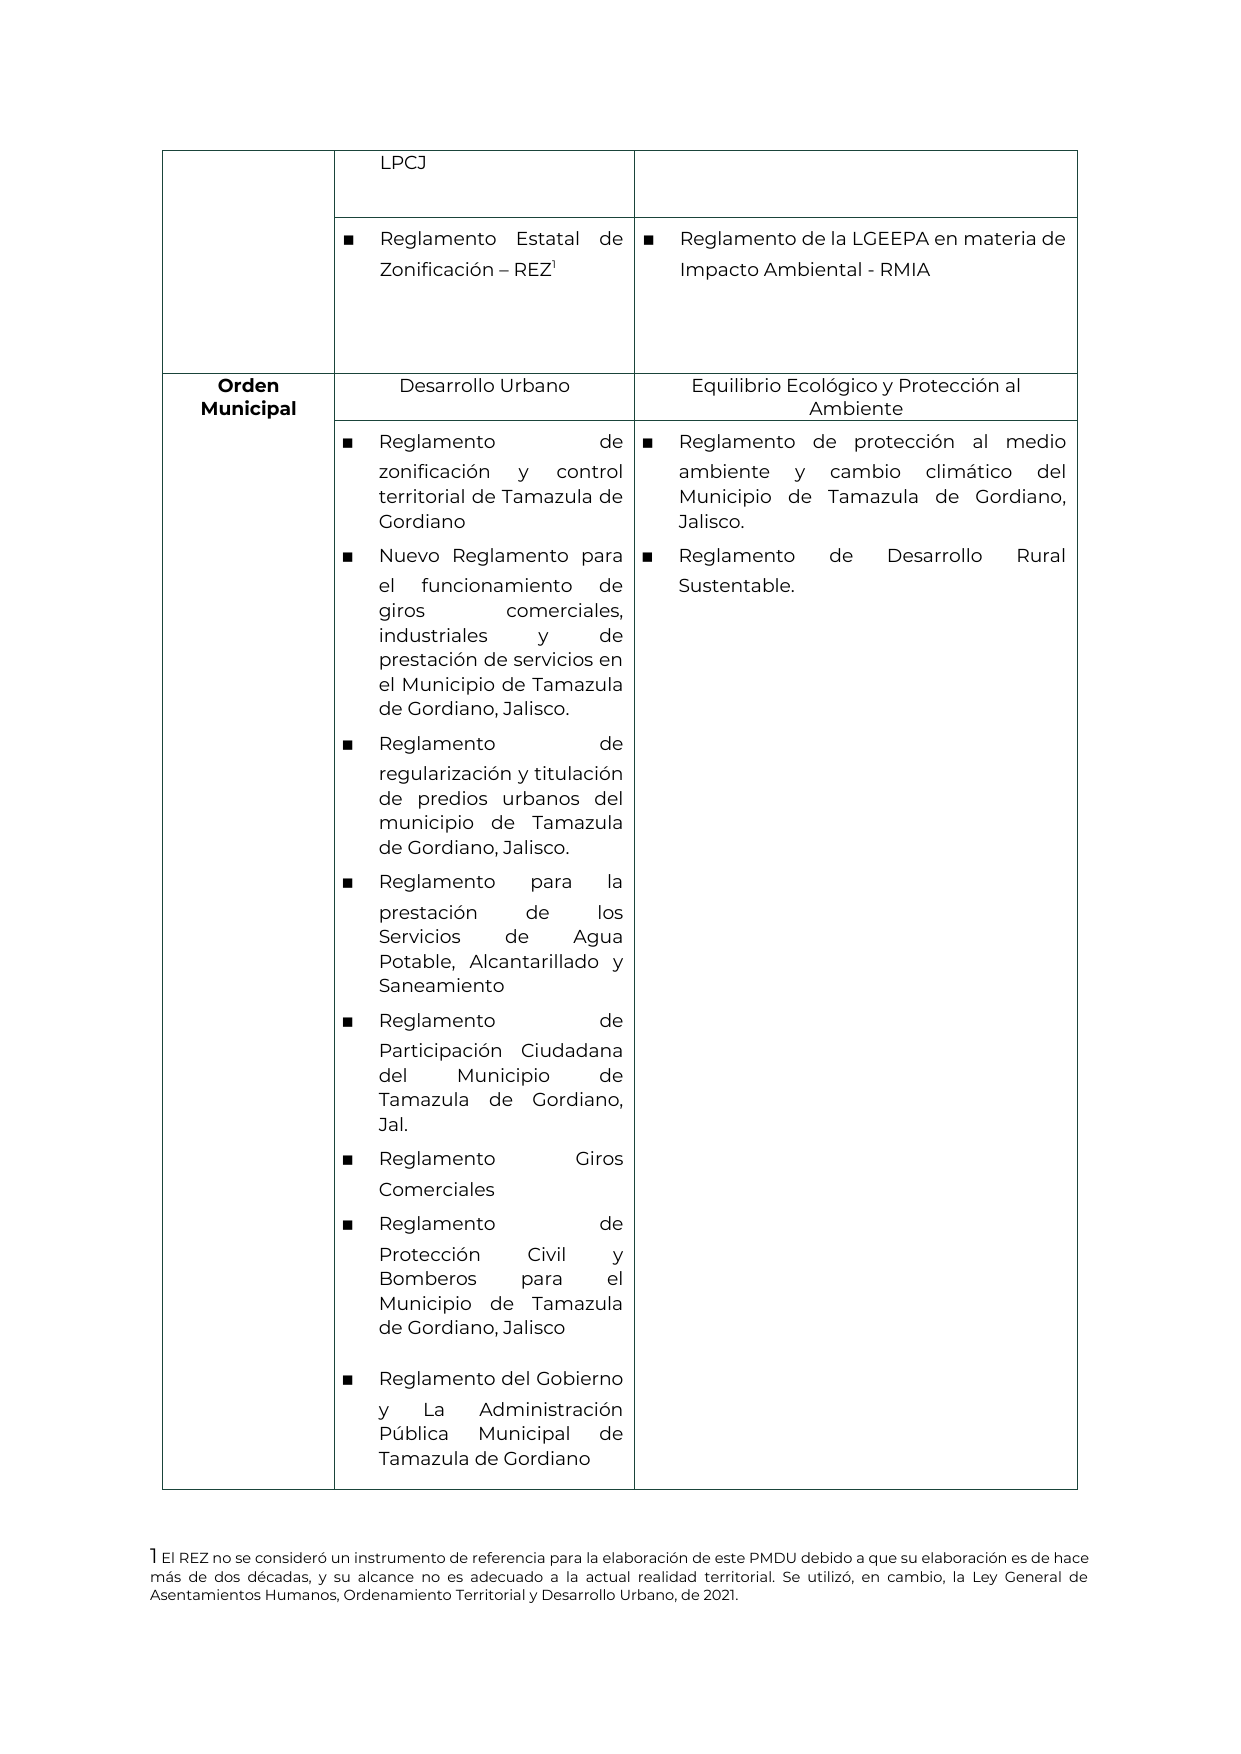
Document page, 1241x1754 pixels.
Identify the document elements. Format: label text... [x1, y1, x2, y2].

table_cell Reglamento de protección al medio ambiente y cambio climático del Municipio de Tamazula de Gordiano, Jalisco. Reglamento de Desarrollo Rural Sustentable. [635, 421, 1077, 1489]
table_cell Reglamento Estatal de Zonificación – REZ [335, 218, 634, 373]
table_cell Desarrollo Urbano [335, 374, 634, 419]
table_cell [635, 151, 1077, 217]
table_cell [335, 151, 634, 217]
table_cell Orden Municipal [163, 374, 334, 1489]
table_cell Equilibrio Ecológico y Protección al Ambiente [635, 374, 1077, 419]
table_cell Reglamento de la LGEEPA en materia de Impacto Ambiental - RMIA [635, 218, 1077, 373]
table_cell Reglamento de zonificación y control territorial de Tamazula de Gordiano Nuevo Reglamento para el funcionamiento de giros comerciales, industriales y de prestación de servicios en el Municipio de Tamazula de Gordiano, Jalisco. Reglamento de regularización y titulación de predios urbanos del municipio de Tamazula de Gordiano, Jalisco. Reglamento para la prestación de los Servicios de Agua Potable, Alcantarillado y Saneamiento Reglamento de Participación Ciudadana del Municipio de Tamazula de Gordiano, Jal. Reglamento Giros Comerciales Reglamento de Protección Civil y Bomberos para el Municipio de Tamazula de Gordiano, Jalisco Reglamento del Gobierno y La Administración Pública Municipal de Tamazula de Gordiano [335, 421, 634, 1489]
